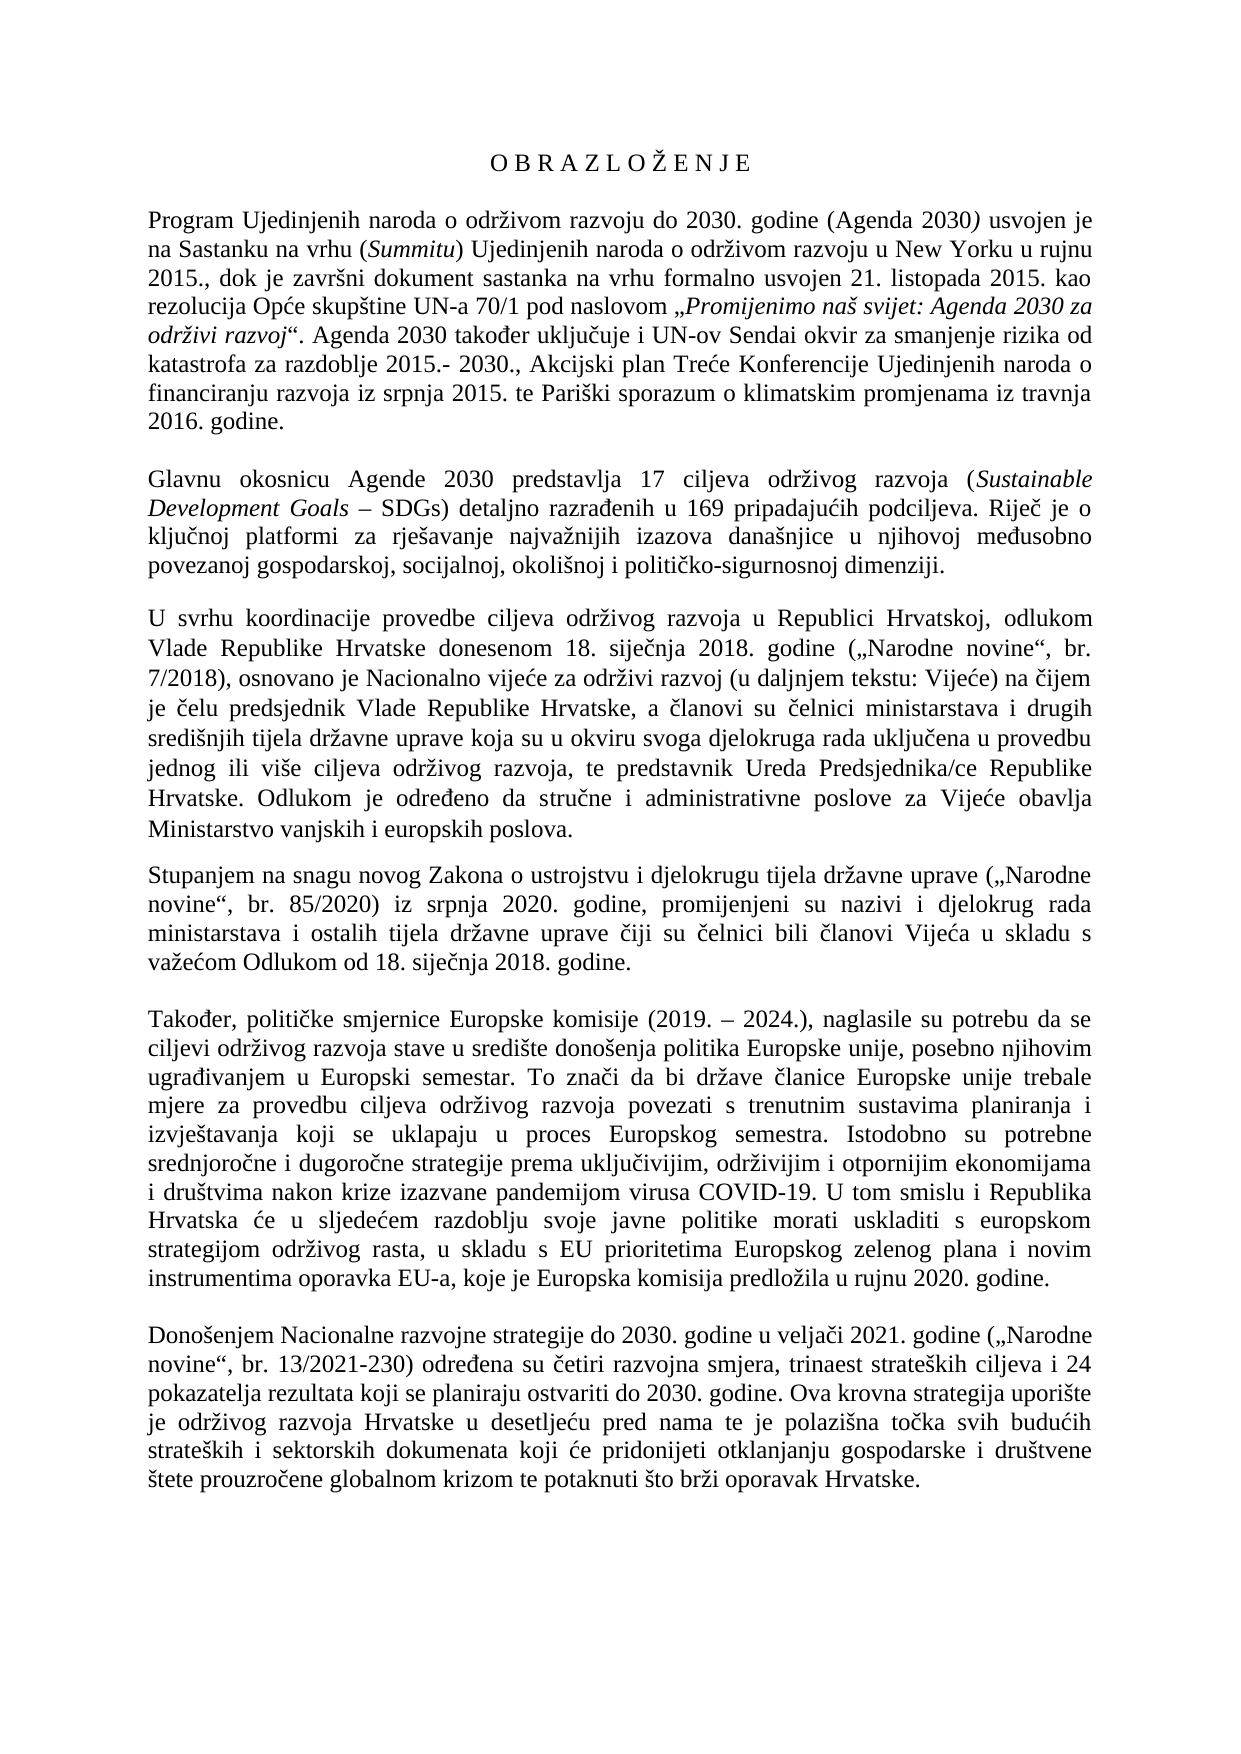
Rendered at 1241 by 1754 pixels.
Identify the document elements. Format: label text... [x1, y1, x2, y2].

text Donošenjem Nacionalne razvojne strategije do 2030. godine u veljači 2021. godine („Narodne novine“, br. 13/2021-230) određena su četiri razvojna smjera, trinaest strateških ciljeva i 24 pokazatelja rezultata koji se planiraju ostvariti do 2030. godine. Ova krovna strategija uporište je održivog razvoja Hrvatske u desetljeću pred nama te je polazišna točka svih budućih strateških i sektorskih dokumenata koji će pridonijeti otklanjanju gospodarske i društvene štete prouzročene globalnom krizom te potaknuti što brži oporavak Hrvatske. [148, 1320, 1093, 1493]
text Također, političke smjernice Europske komisije (2019. – 2024.), naglasile su potrebu da se ciljevi održivog razvoja stave u središte donošenja politika Europske unije, posebno njihovim ugrađivanjem u Europski semestar. To znači da bi države članice Europske unije trebale mjere za provedbu ciljeva održivog razvoja povezati s trenutnim sustavima planiranja i izvještavanja koji se uklapaju u proces Europskog semestra. Istodobno su potrebne srednjoročne i dugoročne strategije prema uključivijim, održivijim i otpornijim ekonomijama i društvima nakon krize izazvane pandemijom virusa COVID-19. U tom smislu i Republika Hrvatska će u sljedećem razdoblju svoje javne politike morati uskladiti s europskom strategijom održivog rasta, u skladu s EU prioritetima Europskog zelenog plana i novim instrumentima oporavka EU-a, koje je Europska komisija predložila u rujnu 2020. godine. [148, 1004, 1093, 1292]
text U svrhu koordinacije provedbe ciljeva održivog razvoja u Republici Hrvatskoj, odlukom Vlade Republike Hrvatske donesenom 18. siječnja 2018. godine („Narodne novine“, br. 7/2018), osnovano je Nacionalno vijeće za održivi razvoj (u daljnjem tekstu: Vijeće) na čijem je čelu predsjednik Vlade Republike Hrvatske, a članovi su čelnici ministarstava i drugih središnjih tijela državne uprave koja su u okviru svoga djelokruga rada uključena u provedbu jednog ili više ciljeva održivog razvoja, te predstavnik Ureda Predsjednika/ce Republike Hrvatske. Odlukom je određeno da stručne i administrativne poslove za Vijeće obavlja Ministarstvo vanjskih i europskih poslova. [148, 603, 1093, 842]
text Glavnu okosnicu Agende 2030 predstavlja 17 ciljeva održivog razvoja (Sustainable Development Goals – SDGs) detaljno razrađenih u 169 pripadajućih podciljeva. Riječ je o ključnoj platformi za rješavanje najvažnijih izazova današnjice u njihovoj međusobno povezanoj gospodarskoj, socijalnoj, okolišnoj i političko-sigurnosnoj dimenziji. [148, 464, 1093, 579]
text Program Ujedinjenih naroda o održivom razvoju do 2030. godine (Agenda 2030) usvojen je na Sastanku na vrhu (Summitu) Ujedinjenih naroda o održivom razvoju u New Yorku u rujnu 2015., dok je završni dokument sastanka na vrhu formalno usvojen 21. listopada 2015. kao rezolucija Opće skupštine UN-a 70/1 pod naslovom „Promijenimo naš svijet: Agenda 2030 za održivi razvoj“. Agenda 2030 također uključuje i UN-ov Sendai okvir za smanjenje rizika od katastrofa za razdoblje 2015.- 2030., Akcijski plan Treće Konferencije Ujedinjenih naroda o financiranju razvoja iz srpnja 2015. te Pariški sporazum o klimatskim promjenama iz travnja 2016. godine. [148, 205, 1093, 435]
text O B R A Z L O Ž E N J E [148, 148, 1093, 176]
text Stupanjem na snagu novog Zakona o ustrojstvu i djelokrugu tijela državne uprave („Narodne novine“, br. 85/2020) iz srpnja 2020. godine, promijenjeni su nazivi i djelokrug rada ministarstava i ostalih tijela državne uprave čiji su čelnici bili članovi Vijeća u skladu s važećom Odlukom od 18. siječnja 2018. godine. [148, 860, 1093, 975]
